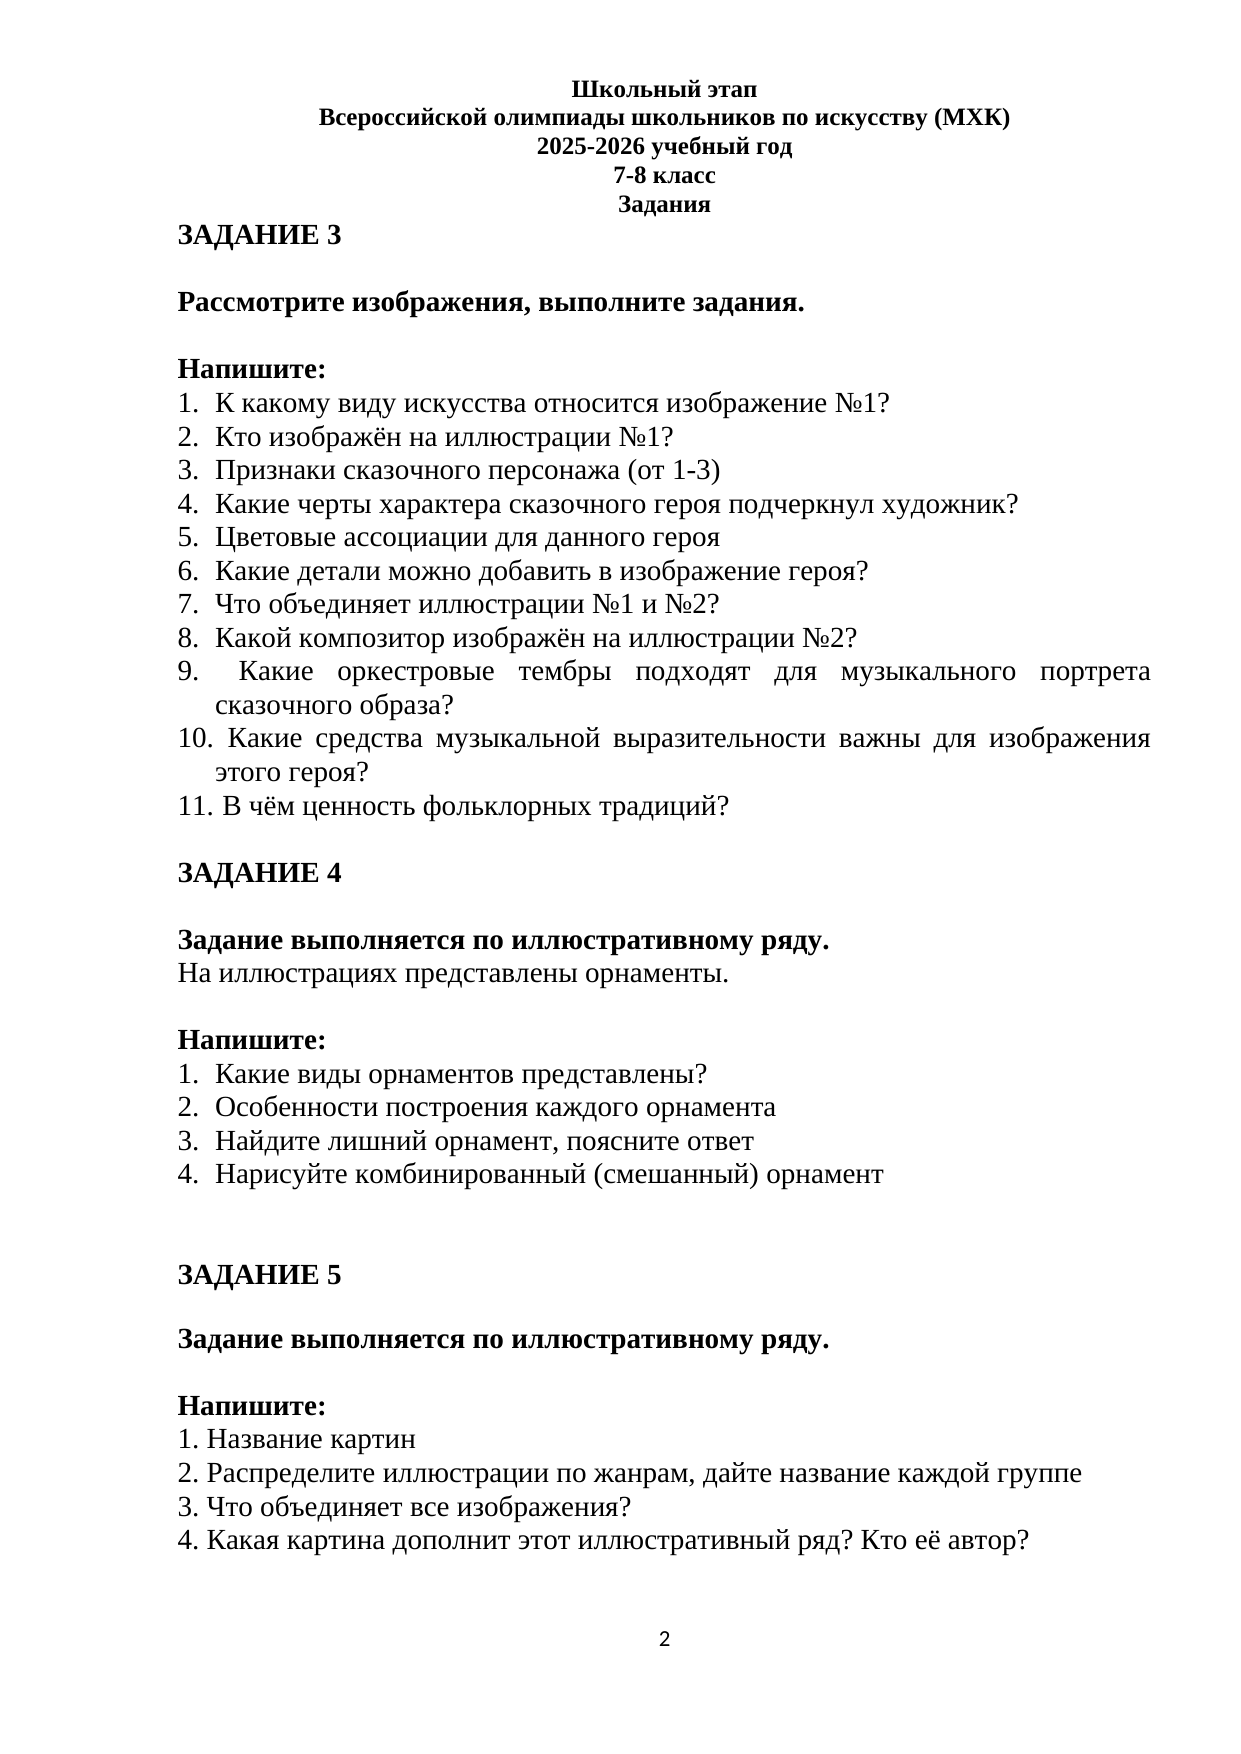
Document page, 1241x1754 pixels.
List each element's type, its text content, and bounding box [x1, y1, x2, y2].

text Задание выполняется по иллюстративному ряду. [177, 922, 1152, 955]
text ЗАДАНИЕ 5 [177, 1257, 1152, 1291]
text Задание выполняется по иллюстративному ряду. [177, 1321, 1152, 1354]
list В чём ценность фольклорных традиций? [177, 788, 1152, 821]
list Какие средства музыкальной выразительности важны для изображения этого героя? [177, 721, 1152, 788]
list Особенности построения каждого орнамента [177, 1089, 1152, 1123]
text Напишите: [177, 1388, 1152, 1422]
text ЗАДАНИЕ 4 [177, 855, 1152, 888]
text 1. Название картин [177, 1422, 1152, 1455]
list Что объединяет иллюстрации №1 и №2? [177, 586, 1152, 620]
list Кто изображён на иллюстрации №1? [177, 419, 1152, 452]
text ЗАДАНИЕ 3 [177, 217, 1152, 251]
list Какие детали можно добавить в изображение героя? [177, 553, 1152, 586]
text 4. Какая картина дополнит этот иллюстративный ряд? Кто её автор? [177, 1522, 1152, 1556]
list Какие оркестровые тембры подходят для музыкального портрета сказочного образа? [177, 653, 1152, 721]
text На иллюстрациях представлены орнаменты. [177, 955, 1152, 989]
list Найдите лишний орнамент, поясните ответ [177, 1123, 1152, 1157]
text 2. Распределите иллюстрации по жанрам, дайте название каждой группе [177, 1455, 1152, 1489]
list Цветовые ассоциации для данного героя [177, 519, 1152, 553]
list Какие виды орнаментов представлены? [177, 1056, 1152, 1089]
list К какому виду искусства относится изображение №1? [177, 385, 1152, 419]
text Рассмотрите изображения, выполните задания. [177, 284, 1152, 318]
text Напишите: [177, 1022, 1152, 1056]
list Какие черты характера сказочного героя подчеркнул художник? [177, 486, 1152, 519]
list Признаки сказочного персонажа (от 1-3) [177, 452, 1152, 486]
list Какой композитор изображён на иллюстрации №2? [177, 620, 1152, 653]
text 3. Что объединяет все изображения? [177, 1489, 1152, 1522]
list Нарисуйте комбинированный (смешанный) орнамент [177, 1157, 1152, 1190]
text Напишите: [177, 352, 1152, 385]
